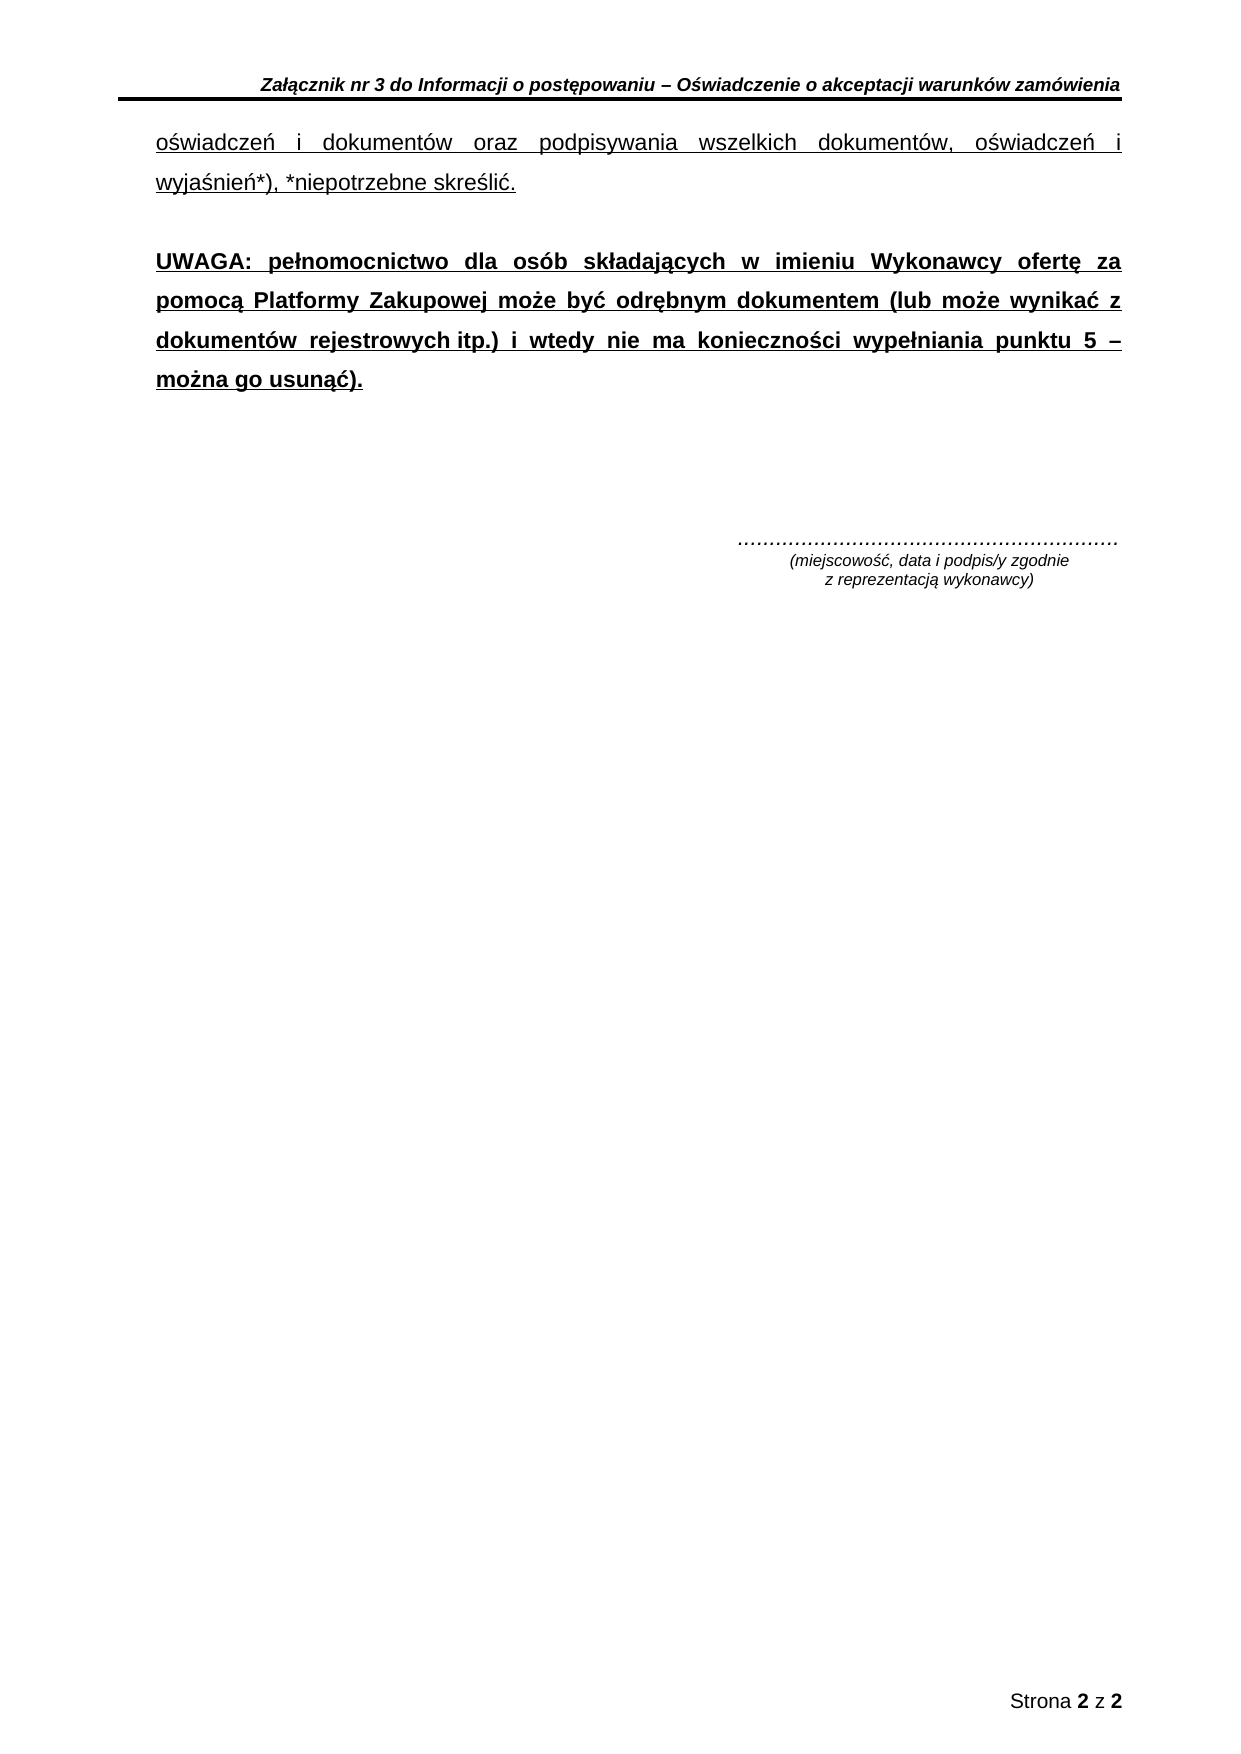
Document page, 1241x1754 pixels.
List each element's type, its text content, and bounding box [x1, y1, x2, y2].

list UWAGA: pełnomocnictwo dla osób składających w imieniu Wykonawcy ofertę za pomocą Platformy Zakupowej może być odrębnym dokumentem (lub może wynikać z dokumentów rejestrowych itp.) i wtedy nie ma konieczności wypełniania punktu 5 – można go usunąć). [156, 311, 1122, 350]
text ............................................................ [118, 524, 1122, 551]
list UWAGA: pełnomocnictwo dla osób składających w imieniu Wykonawcy ofertę za pomocą Platformy Zakupowej może być odrębnym dokumentem (lub może wynikać z dokumentów rejestrowych itp.) i wtedy nie ma konieczności wypełniania punktu 5 – można go usunąć). [156, 351, 1122, 393]
list UWAGA: pełnomocnictwo dla osób składających w imieniu Wykonawcy ofertę za pomocą Platformy Zakupowej może być odrębnym dokumentem (lub może wynikać z dokumentów rejestrowych itp.) i wtedy nie ma konieczności wypełniania punktu 5 – można go usunąć). [156, 248, 1122, 271]
text (miejscowość, data i podpis/y zgodnie [679, 551, 1122, 570]
list UWAGA: pełnomocnictwo dla osób składających w imieniu Wykonawcy ofertę za pomocą Platformy Zakupowej może być odrębnym dokumentem (lub może wynikać z dokumentów rejestrowych itp.) i wtedy nie ma konieczności wypełniania punktu 5 – można go usunąć). [156, 272, 1122, 310]
text z reprezentacją wykonawcy) [679, 570, 1122, 589]
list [118, 129, 1122, 195]
